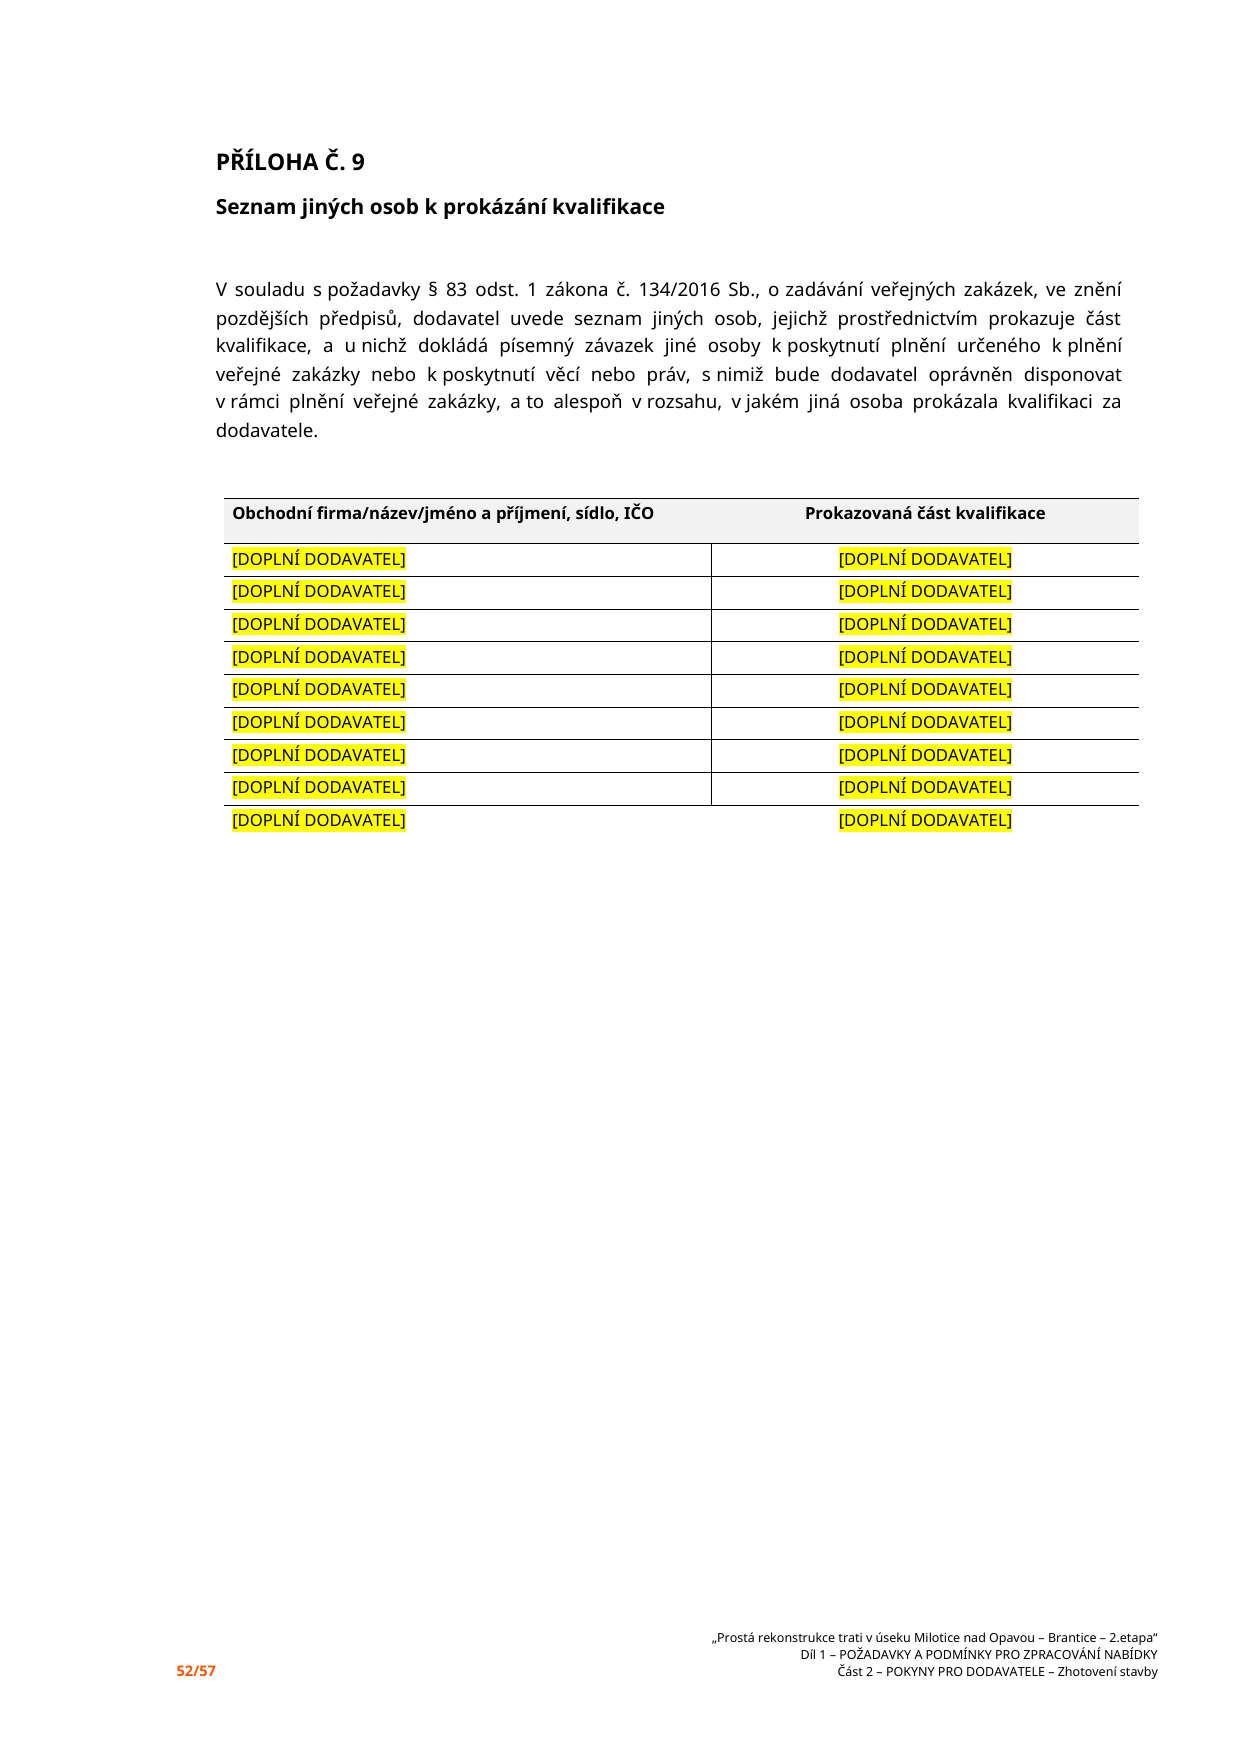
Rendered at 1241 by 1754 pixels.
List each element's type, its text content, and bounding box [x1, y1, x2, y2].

table_cell [DOPLNÍ DODAVATEL] [712, 642, 1139, 674]
table_cell [DOPLNÍ DODAVATEL] [712, 773, 1139, 805]
table_cell [DOPLNÍ DODAVATEL] [224, 675, 711, 707]
table_cell [DOPLNÍ DODAVATEL] [712, 544, 1139, 576]
table_cell [DOPLNÍ DODAVATEL] [224, 806, 711, 837]
table_header Prokazovaná část kvalifikace [711, 499, 1139, 543]
text V souladu s požadavky § 83 odst. 1 zákona č. 134/2016 Sb., o zadávání veřejných zakázek, ve znění pozdějších předpisů, dodavatel uvede seznam jiných osob, jejichž prostřednictvím prokazuje část kvalifikace, a u nichž dokládá písemný závazek jiné osoby k poskytnutí plnění určeného k plnění veřejné zakázky nebo k poskytnutí věcí nebo práv, s nimiž bude dodavatel oprávněn disponovat v rámci plnění veřejné zakázky, a to alespoň v rozsahu, v jakém jiná osoba prokázala kvalifikaci za dodavatele. [216, 277, 1122, 442]
table_cell [DOPLNÍ DODAVATEL] [712, 708, 1139, 739]
table_cell [DOPLNÍ DODAVATEL] [224, 544, 711, 576]
text Seznam jiných osob k prokázání kvalifikace [216, 192, 1122, 221]
table_cell [DOPLNÍ DODAVATEL] [712, 675, 1139, 707]
text Příloha č. 9 [216, 146, 1122, 177]
table_cell [DOPLNÍ DODAVATEL] [224, 708, 711, 739]
table_cell [DOPLNÍ DODAVATEL] [712, 577, 1139, 608]
table_cell [DOPLNÍ DODAVATEL] [224, 740, 711, 772]
table_cell [DOPLNÍ DODAVATEL] [712, 610, 1139, 641]
table_cell [DOPLNÍ DODAVATEL] [711, 806, 1139, 837]
table_cell [DOPLNÍ DODAVATEL] [224, 773, 711, 805]
table_cell [DOPLNÍ DODAVATEL] [224, 642, 711, 674]
table_header Obchodní firma/název/jméno a příjmení, sídlo, IČO [224, 499, 711, 543]
table_cell [DOPLNÍ DODAVATEL] [224, 610, 711, 641]
table_cell [DOPLNÍ DODAVATEL] [712, 740, 1139, 772]
table_cell [DOPLNÍ DODAVATEL] [224, 577, 711, 608]
